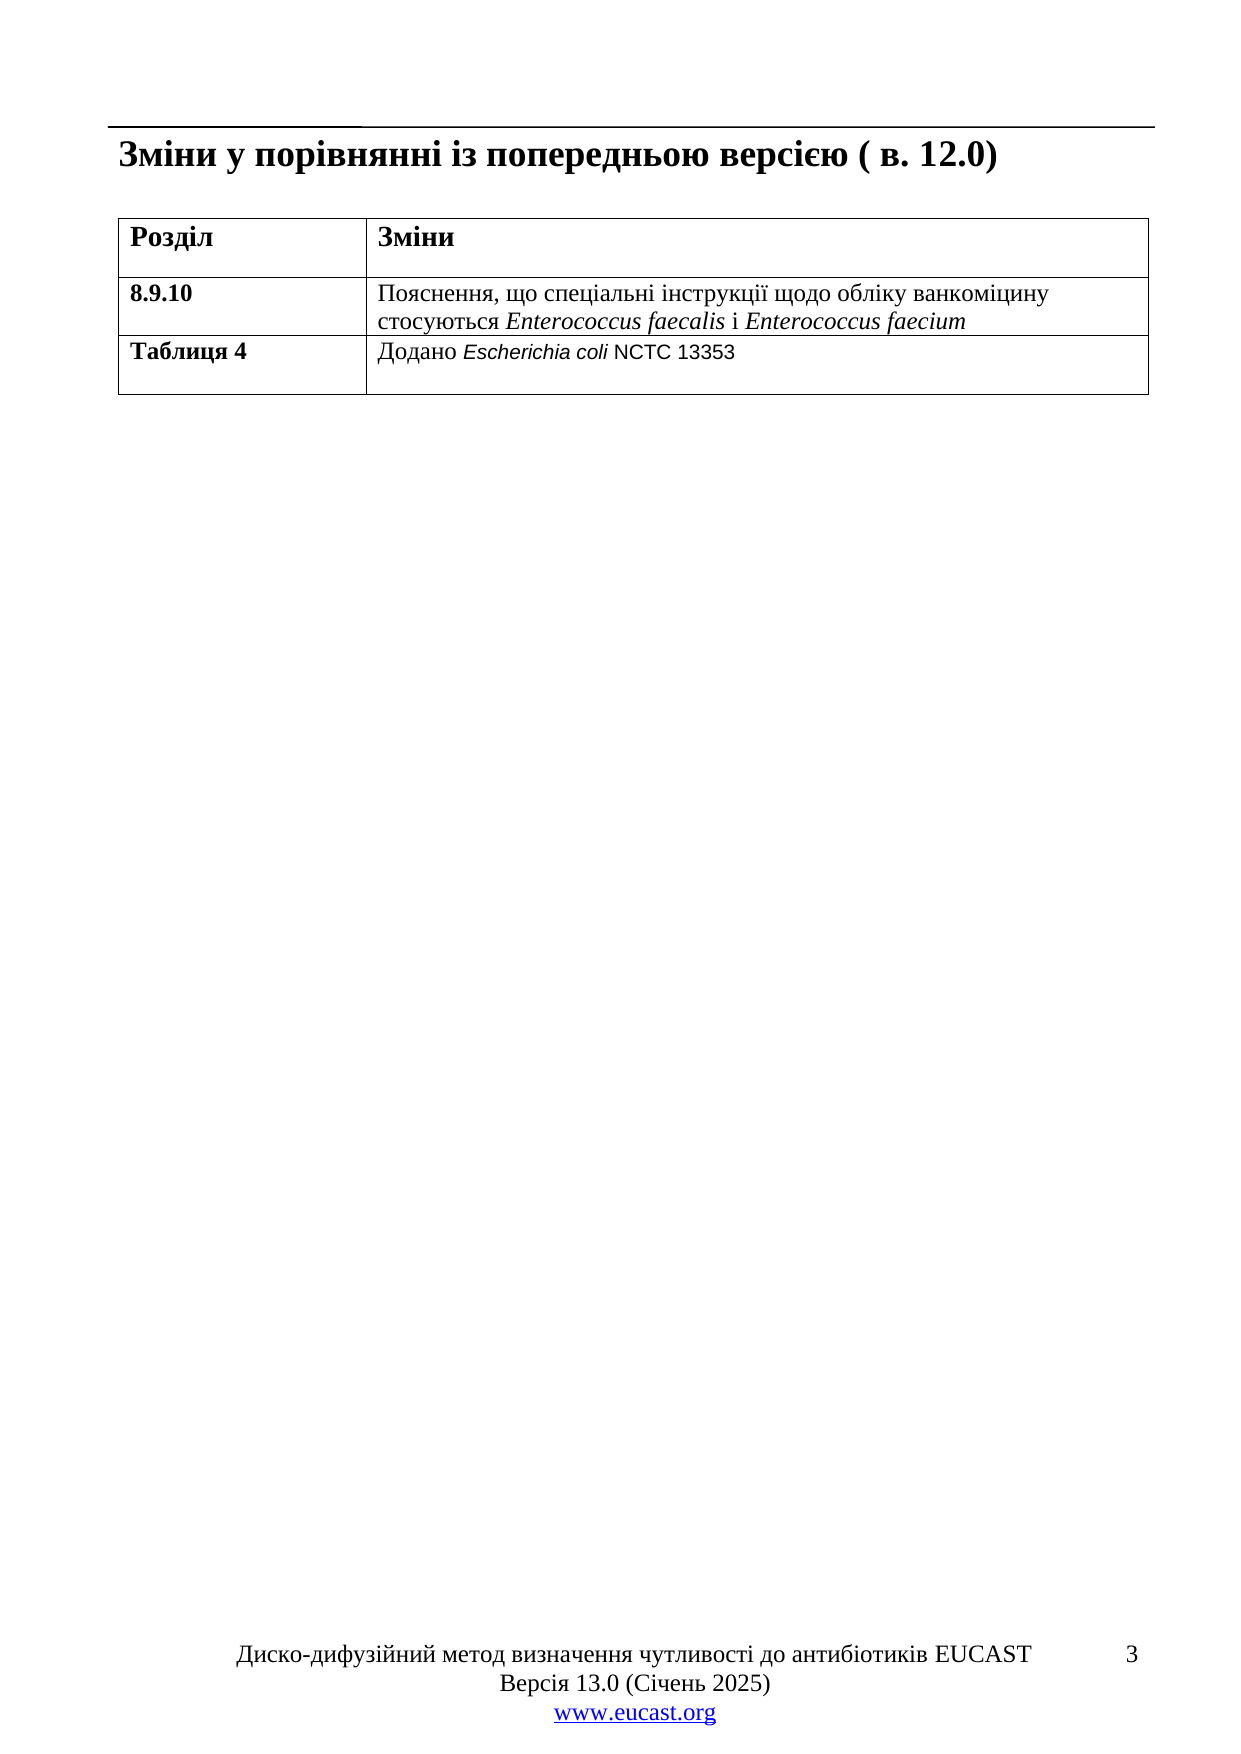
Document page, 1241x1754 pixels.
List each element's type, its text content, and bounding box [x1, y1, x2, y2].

text Зміни у порівнянні із попередньою версією ( в. 12.0) [118, 131, 1152, 174]
table_header Розділ [119, 219, 366, 277]
table_cell Додано Escherichia coli NCTC 13353 [367, 336, 1148, 394]
table_cell 8.9.10 [119, 278, 366, 335]
table_cell Пояснення, що спеціальні інструкції щодо обліку ванкоміцину стосуються Enterococcus faecalis і Enterococcus faecium [367, 278, 1148, 335]
table_header Зміни [367, 219, 1148, 277]
table_cell Таблиця 4 [119, 336, 366, 394]
